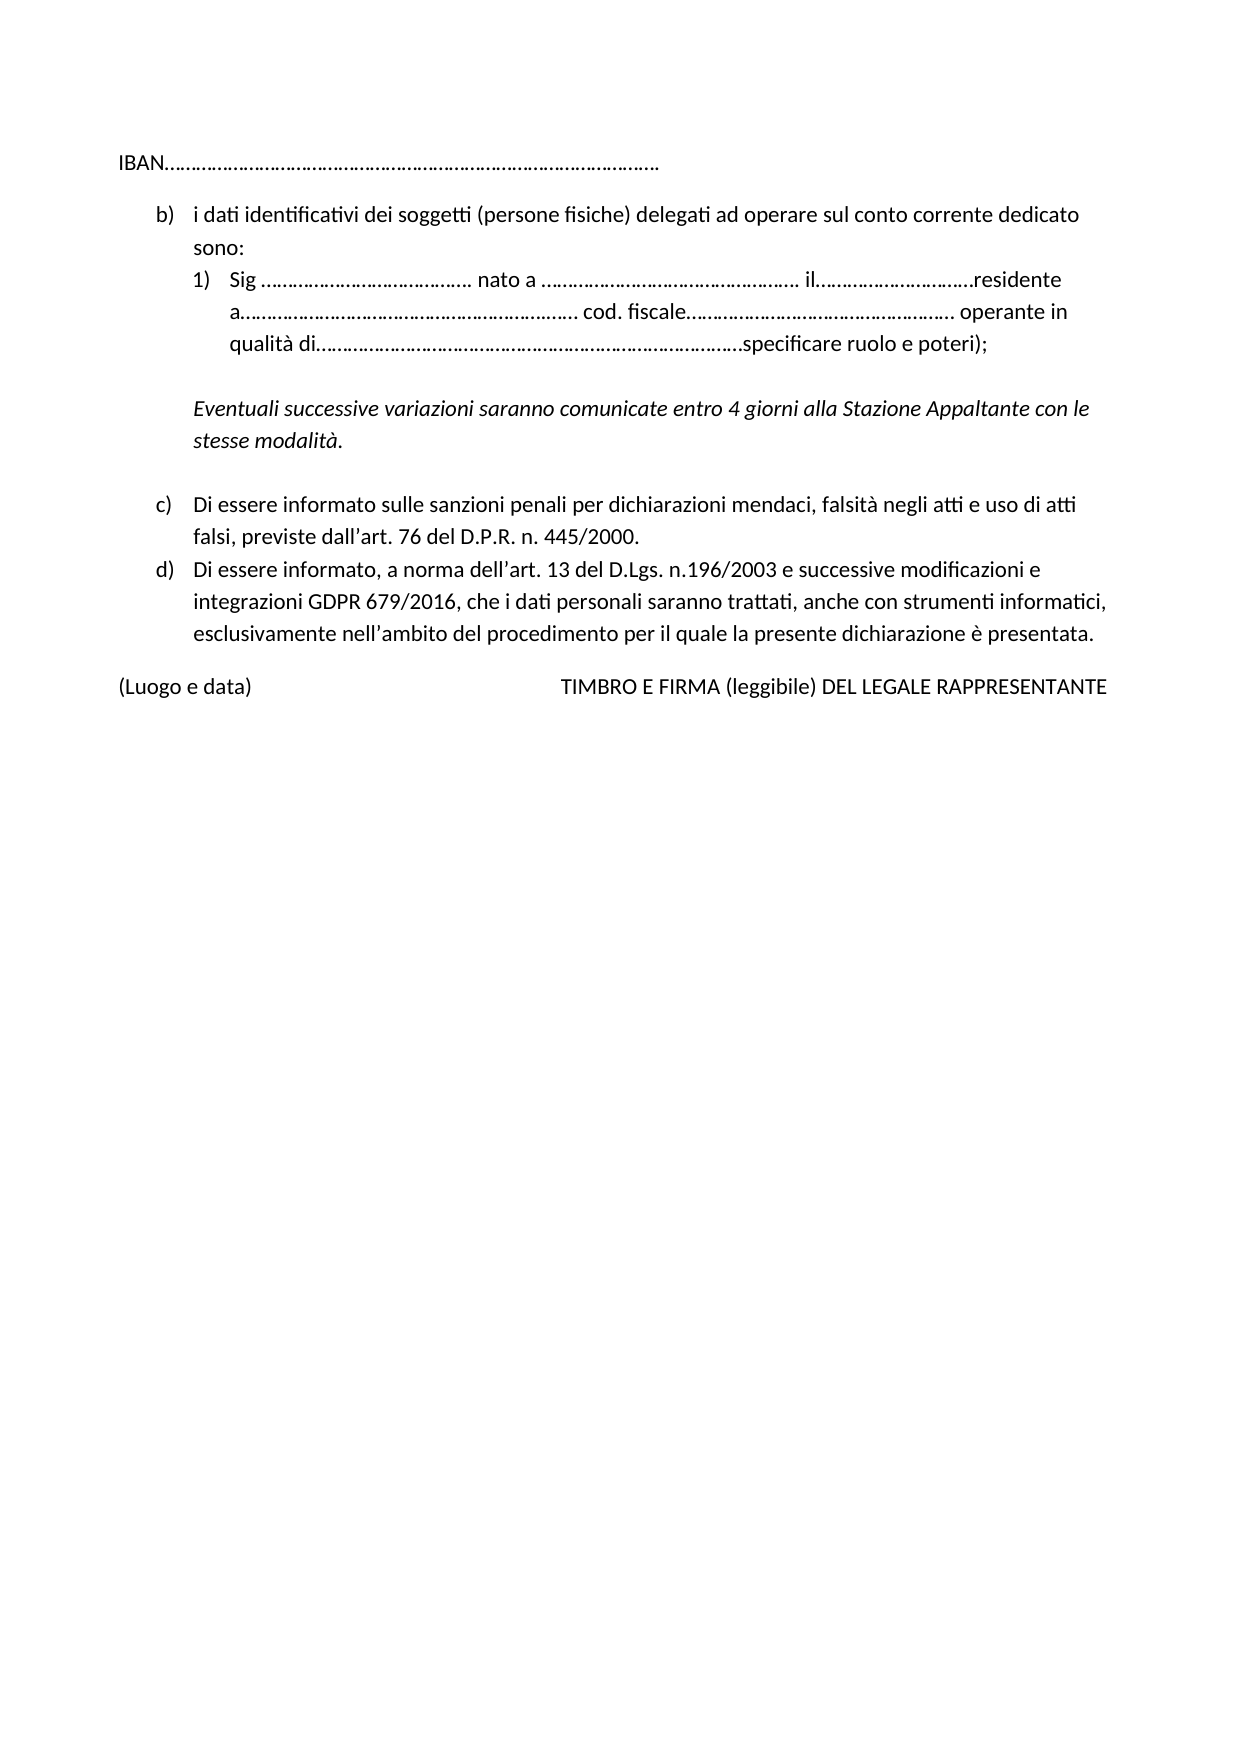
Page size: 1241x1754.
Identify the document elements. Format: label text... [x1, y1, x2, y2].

list Di essere informato sulle sanzioni penali per dichiarazioni mendaci, falsità negli atti e uso di atti falsi, previste dall’art. 76 del D.P.R. n. 445/2000. [156, 490, 1122, 551]
list Sig …………………………………. nato a …………………………………………. il…………………………residente a………………………………………………….…… cod. fiscale…………………………………………… operante in qualità di………………………………………………………………………specificare ruolo e poteri); [192, 265, 1122, 357]
text (Luogo e data) TIMBRO E FIRMA (leggibile) DEL LEGALE RAPPRESENTANTE [118, 672, 1122, 700]
list Di essere informato, a norma dell’art. 13 del D.Lgs. n.196/2003 e successive modificazioni e integrazioni GDPR 679/2016, che i dati personali saranno trattati, anche con strumenti informatici, esclusivamente nell’ambito del procedimento per il quale la presente dichiarazione è presentata. [156, 555, 1122, 647]
text IBAN…………………………………………………………………………………. [118, 148, 1122, 176]
list i dati identificativi dei soggetti (persone fisiche) delegati ad operare sul conto corrente dedicato sono: [156, 201, 1122, 261]
list Eventuali successive variazioni saranno comunicate entro 4 giorni alla Stazione Appaltante con le stesse modalità. [193, 394, 1122, 454]
